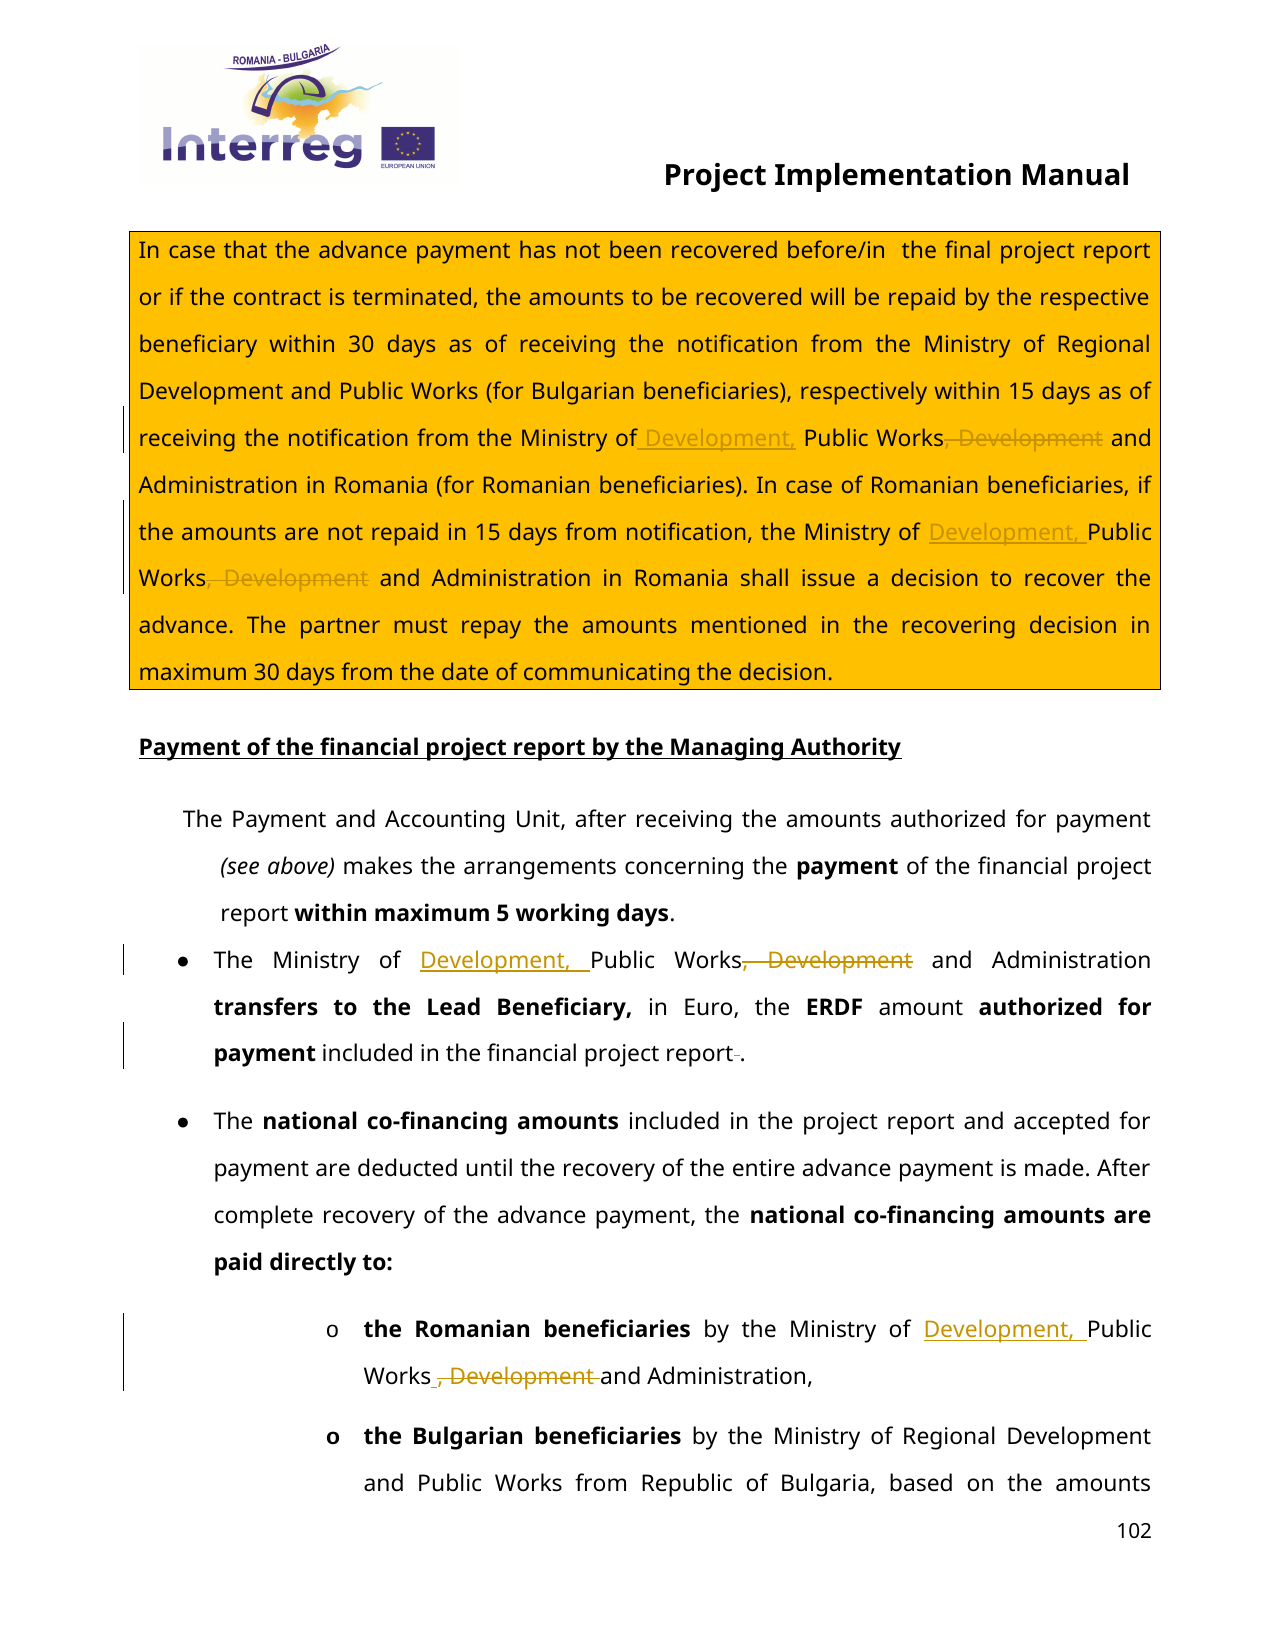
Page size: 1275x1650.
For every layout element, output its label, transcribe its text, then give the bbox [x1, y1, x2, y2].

list the Romanian beneficiaries by the Ministry of Public Worksand Administration, [326, 1313, 1152, 1391]
picture [138, 44, 461, 185]
text In case that the advance payment has not been recovered before/in the final project report or if the contract is terminated, the amounts to be recovered will be repaid by the respective beneficiary within 30 days as of receiving the notification from the Ministry of Regional Development and Public Works (for Bulgarian beneficiaries), respectively within 15 days as of receiving the notification from the Ministry of Public Works and Administration in Romania (for Romanian beneficiaries). In case of Romanian beneficiaries, if the amounts are not repaid in 15 days from notification, the Ministry of Public Works and Administration in Romania shall issue a decision to recover the advance. The partner must repay the amounts mentioned in the recovering decision in maximum 30 days from the date of communicating the decision. [130, 232, 1160, 689]
list The Ministry of Public Works and Administration transfers to the Lead Beneficiary, in Euro, the ERDF amount authorized for payment included in the financial project report. [176, 943, 1152, 1068]
text The Payment and Accounting Unit, after receiving the amounts authorized for payment (see above) makes the arrangements concerning the payment of the financial project report within maximum 5 working days. [183, 803, 1152, 928]
list The national co-financing amounts included in the project report and accepted for payment are deducted until the recovery of the entire advance payment is made. After complete recovery of the advance payment, the national co-financing amounts are paid directly to: [176, 1105, 1152, 1277]
text Payment of the financial project report by the Managing Authority [138, 731, 1152, 762]
